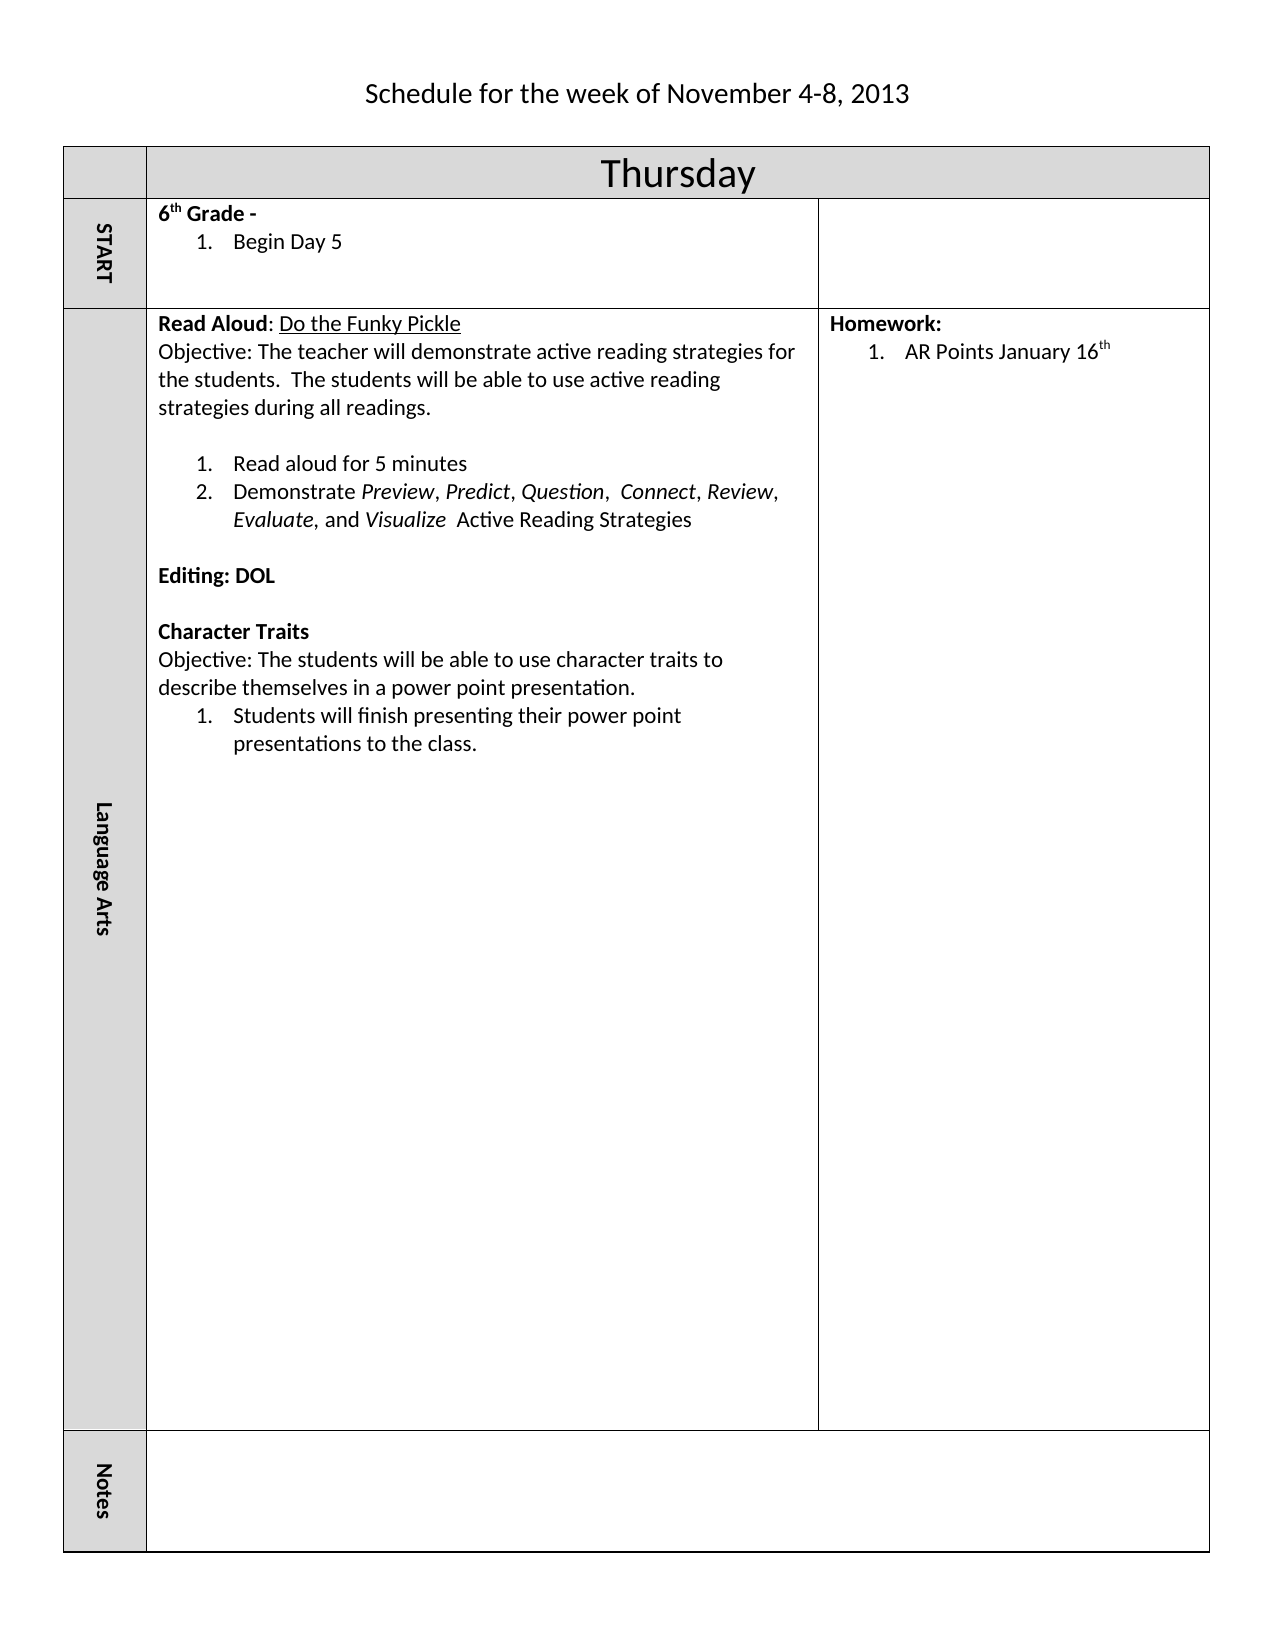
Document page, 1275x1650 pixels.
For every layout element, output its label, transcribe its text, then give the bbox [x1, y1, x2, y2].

table_cell Language Arts [64, 309, 146, 1429]
table_cell Homework: AR Points January 16th [819, 309, 1209, 1429]
table_cell [819, 199, 1209, 308]
table_cell [147, 1431, 1209, 1551]
table_cell START [64, 199, 146, 308]
table_cell Thursday [147, 147, 1209, 198]
table_cell Read Aloud: Do the Funky Pickle Objective: The teacher will demonstrate active reading strategies for the students. The students will be able to use active reading strategies during all readings. Read aloud for 5 minutes Demonstrate Preview, Predict, Question, Connect, Review, Evaluate, and Visualize Active Reading Strategies Editing: DOL Character Traits Objective: The students will be able to use character traits to describe themselves in a power point presentation. Students will finish presenting their power point presentations to the class. [147, 309, 818, 1429]
table_cell 6th Grade - Begin Day 5 [147, 199, 818, 308]
table_cell Notes [64, 1431, 146, 1551]
table_cell [64, 147, 146, 198]
